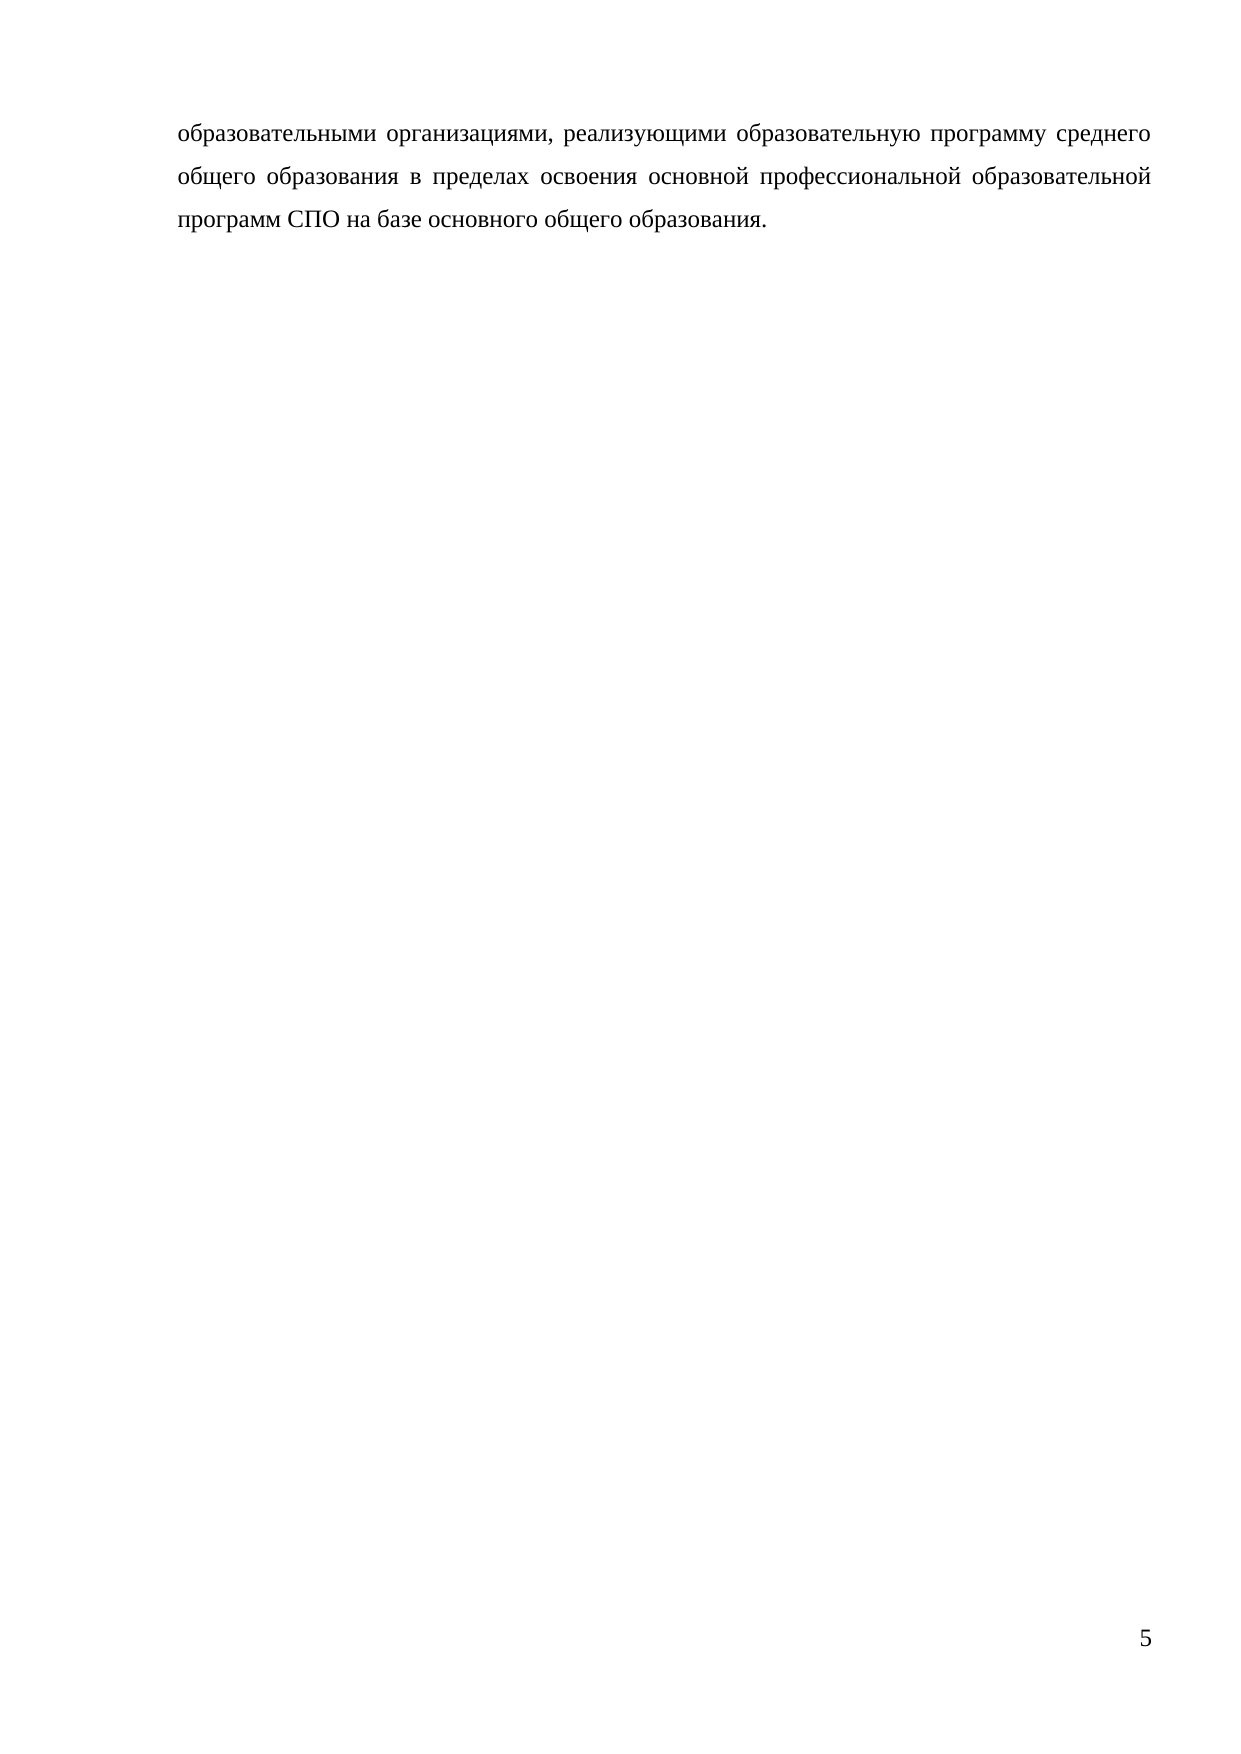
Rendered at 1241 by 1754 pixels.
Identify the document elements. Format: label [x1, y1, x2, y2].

text [177, 118, 1152, 233]
